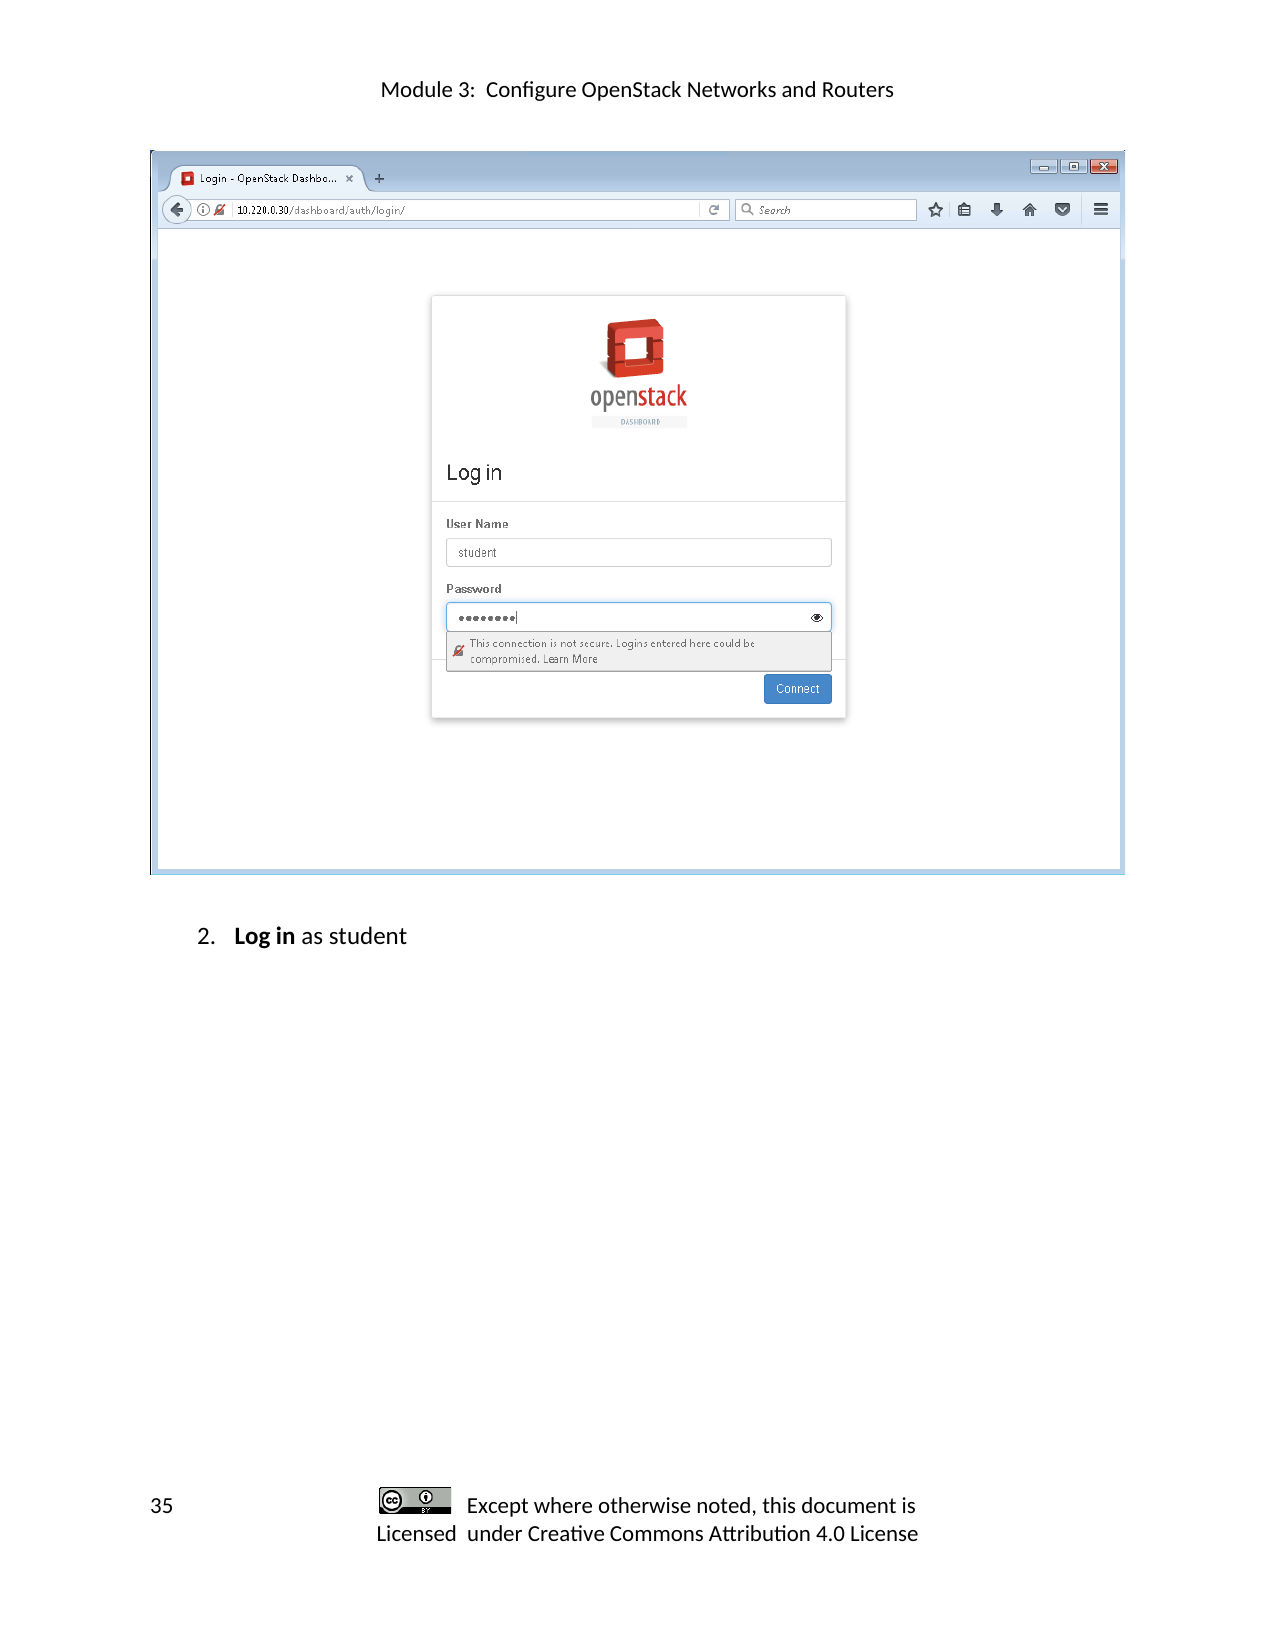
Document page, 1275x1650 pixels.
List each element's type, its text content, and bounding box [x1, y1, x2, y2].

picture [379, 1487, 452, 1514]
picture [150, 150, 1125, 875]
list Log in as student [197, 920, 1125, 951]
